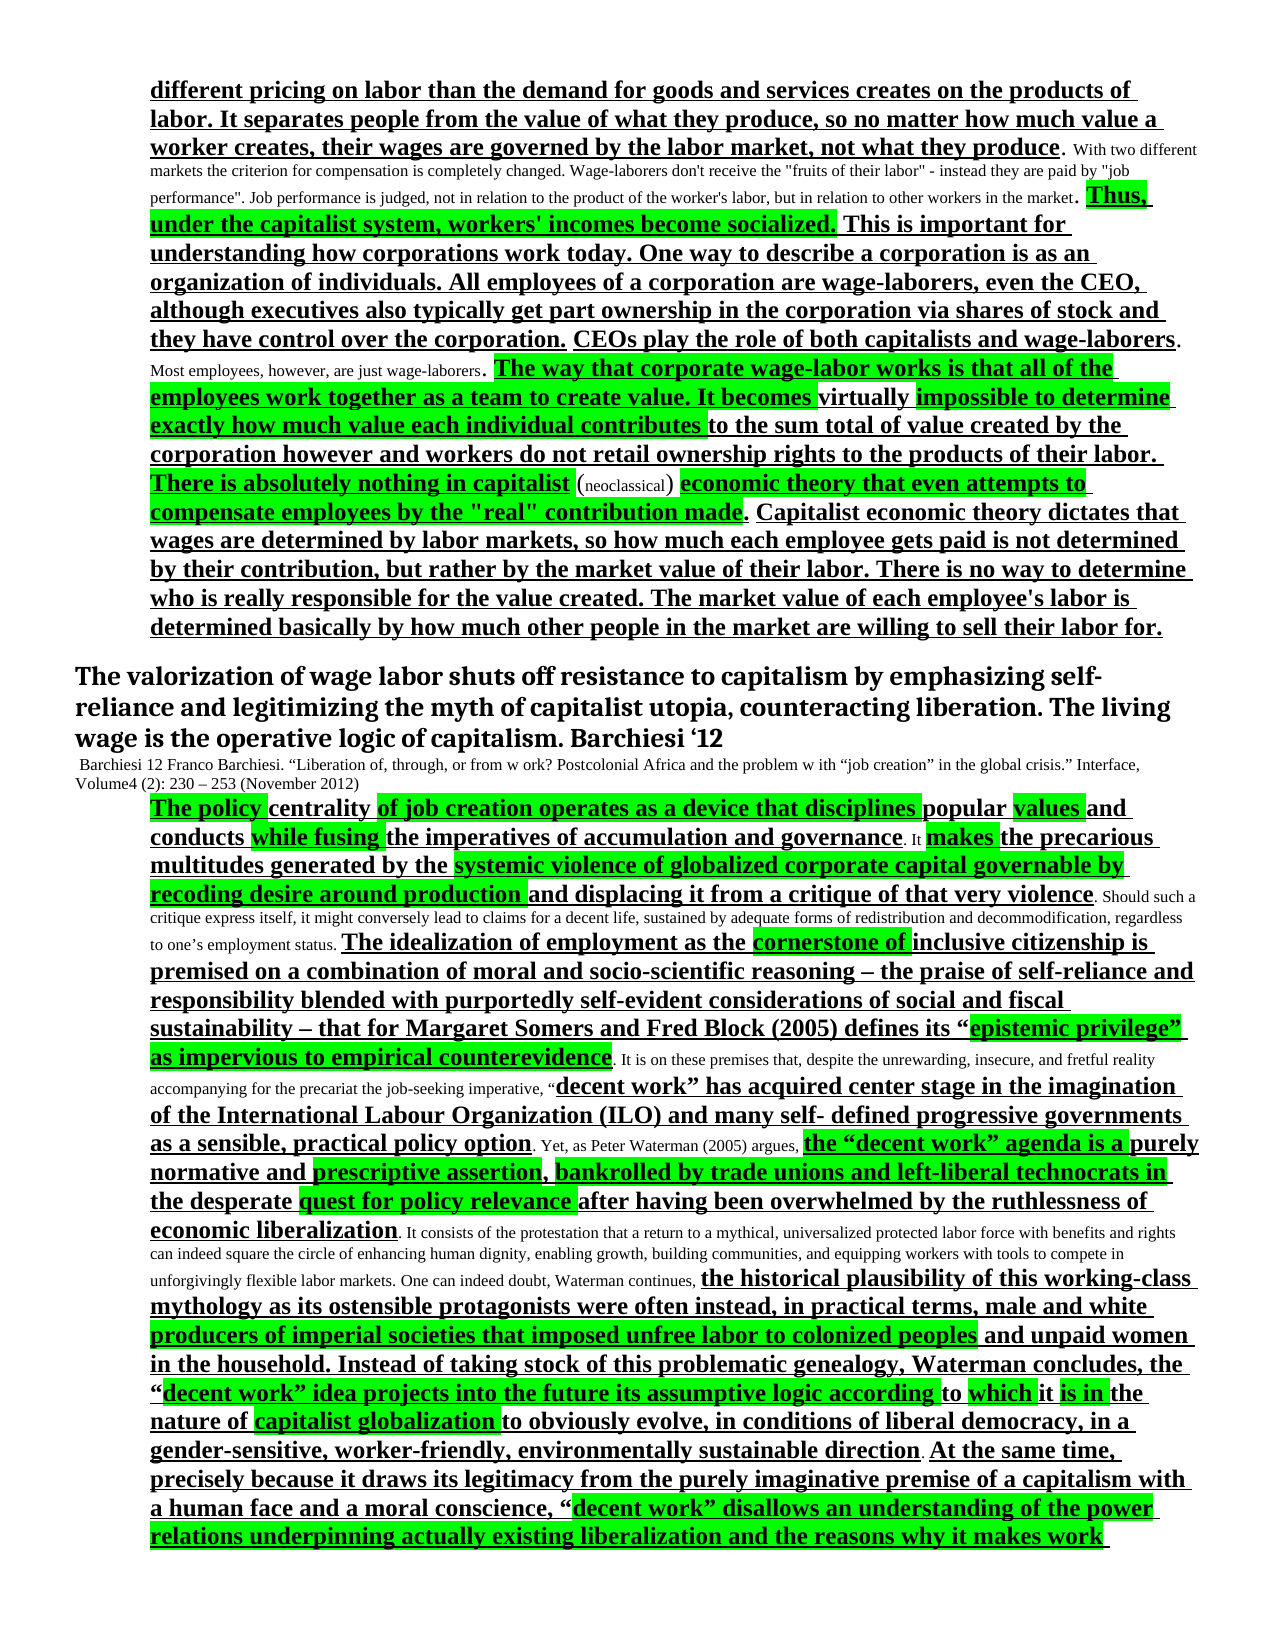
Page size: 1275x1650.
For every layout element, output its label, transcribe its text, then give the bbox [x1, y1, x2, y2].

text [150, 75, 1200, 640]
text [150, 793, 1200, 1550]
subtitle The valorization of wage labor shuts off resistance to capitalism by emphasizing self-reliance and legitimizing the myth of capitalist utopia, counteracting liberation. The living wage is the operative logic of capitalism. Barchiesi ‘12 [75, 661, 1200, 755]
text Barchiesi 12 Franco Barchiesi. “Liberation of, through, or from w ork? Postcolonial Africa and the problem w ith “job creation” in the global crisis.” Interface, Volume4 (2): 230 – 253 (November 2012) [75, 755, 1200, 793]
